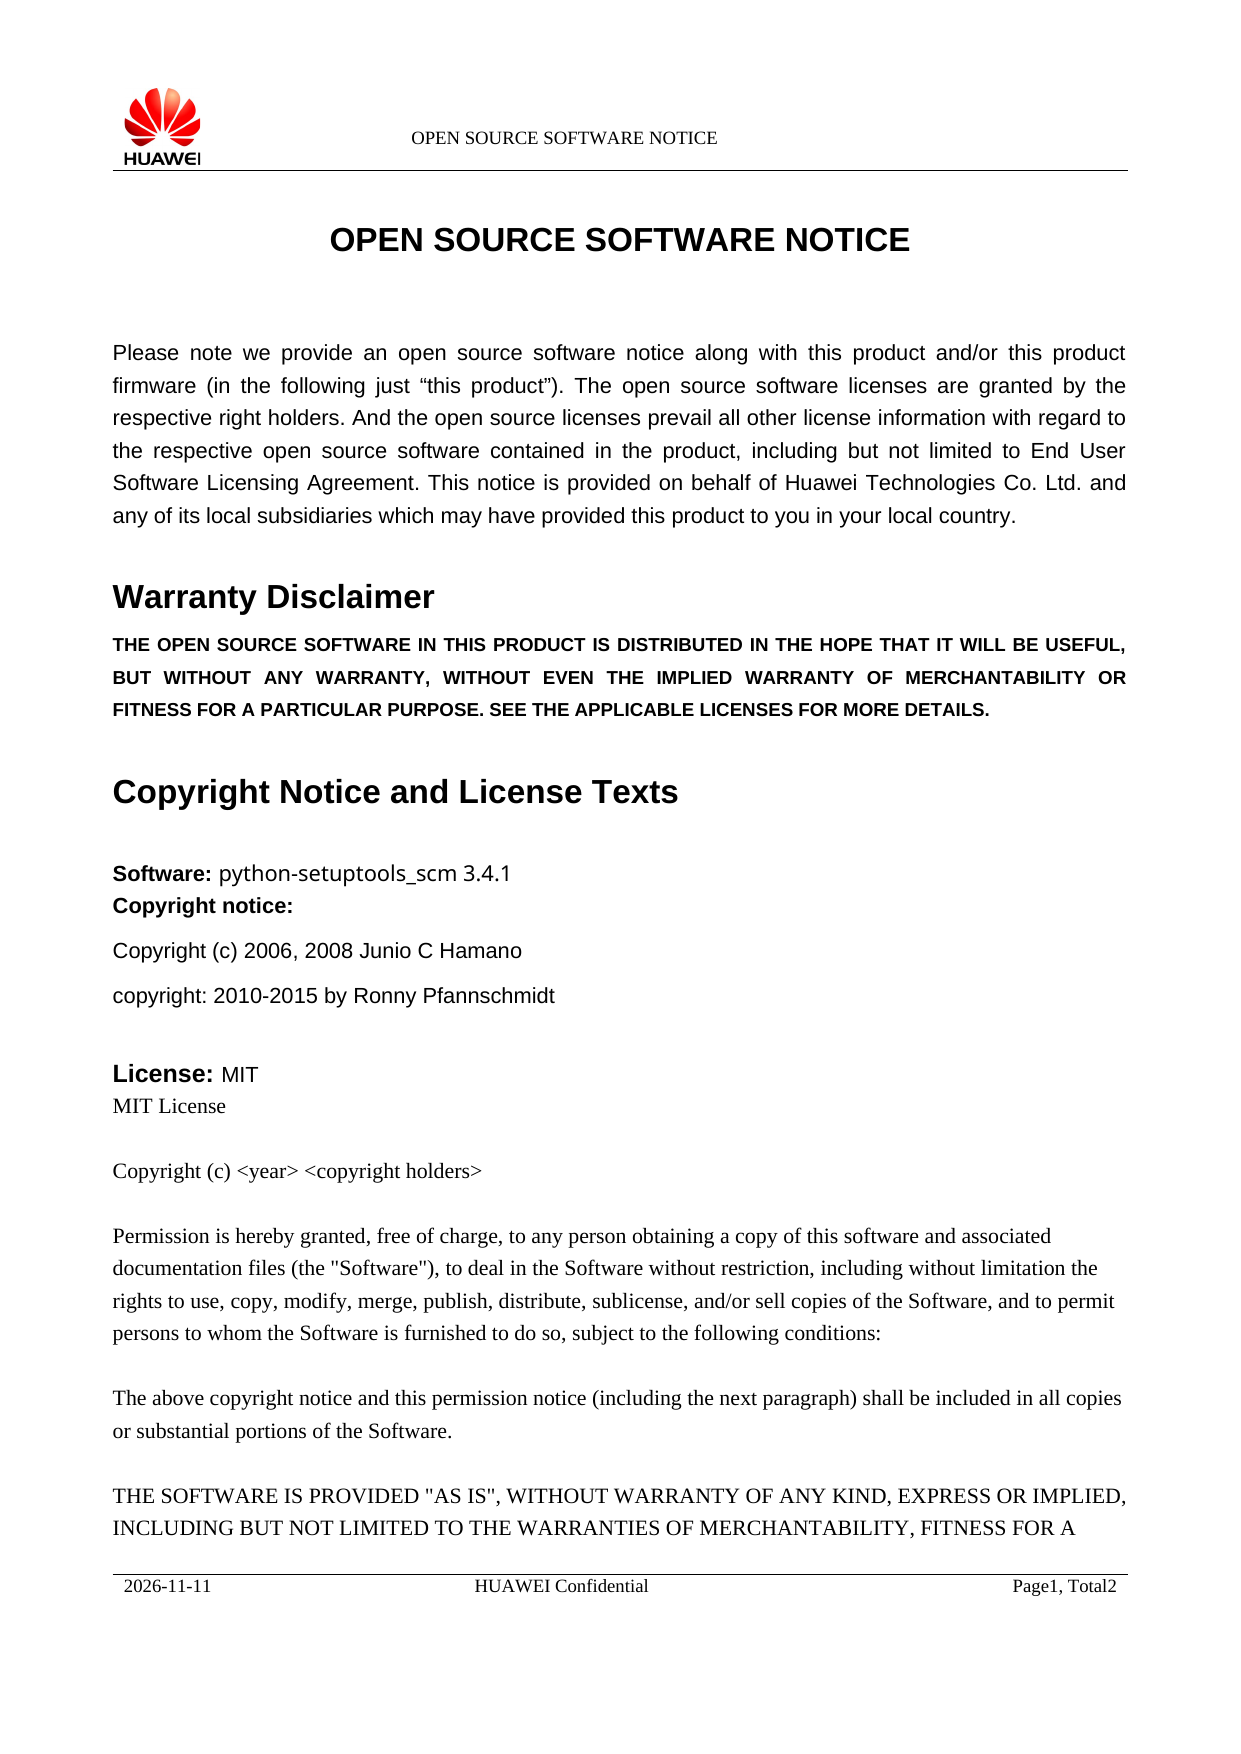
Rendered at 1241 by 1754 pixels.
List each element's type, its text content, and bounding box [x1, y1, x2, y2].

text The open source software in this product is distributed in the hope that it will be useful, but WITHOUT ANY WARRANTY, without even the implied warranty of MERCHANTABILITY or FITNESS FOR A PARTICULAR PURPOSE. See the applicable licenses for more details. [112, 629, 1128, 726]
text copyright: 2010-2015 by Ronny Pfannschmidt [112, 979, 1128, 1012]
text Copyright Notice and License Texts [112, 759, 1128, 824]
text OPEN SOURCE SOFTWARE NOTICE [112, 206, 1128, 271]
picture [124, 88, 201, 165]
text Copyright notice: [112, 889, 1128, 921]
text License: MIT [112, 1057, 1128, 1089]
text Warranty Disclaimer [112, 564, 1128, 629]
text Please note we provide an open source software notice along with this product and/or this product firmware (in the following just “this product”). The open source software licenses are granted by the respective right holders. And the open source licenses prevail all other license information with regard to the respective open source software contained in the product, including but not limited to End User Software Licensing Agreement. This notice is provided on behalf of Huawei Technologies Co. Ltd. and any of its local subsidiaries which may have provided this product to you in your local country. [112, 336, 1128, 531]
title Software: python-setuptools_scm 3.4.1 [112, 856, 1128, 889]
text Copyright (c) 2006, 2008 Junio C Hamano [112, 934, 1128, 966]
